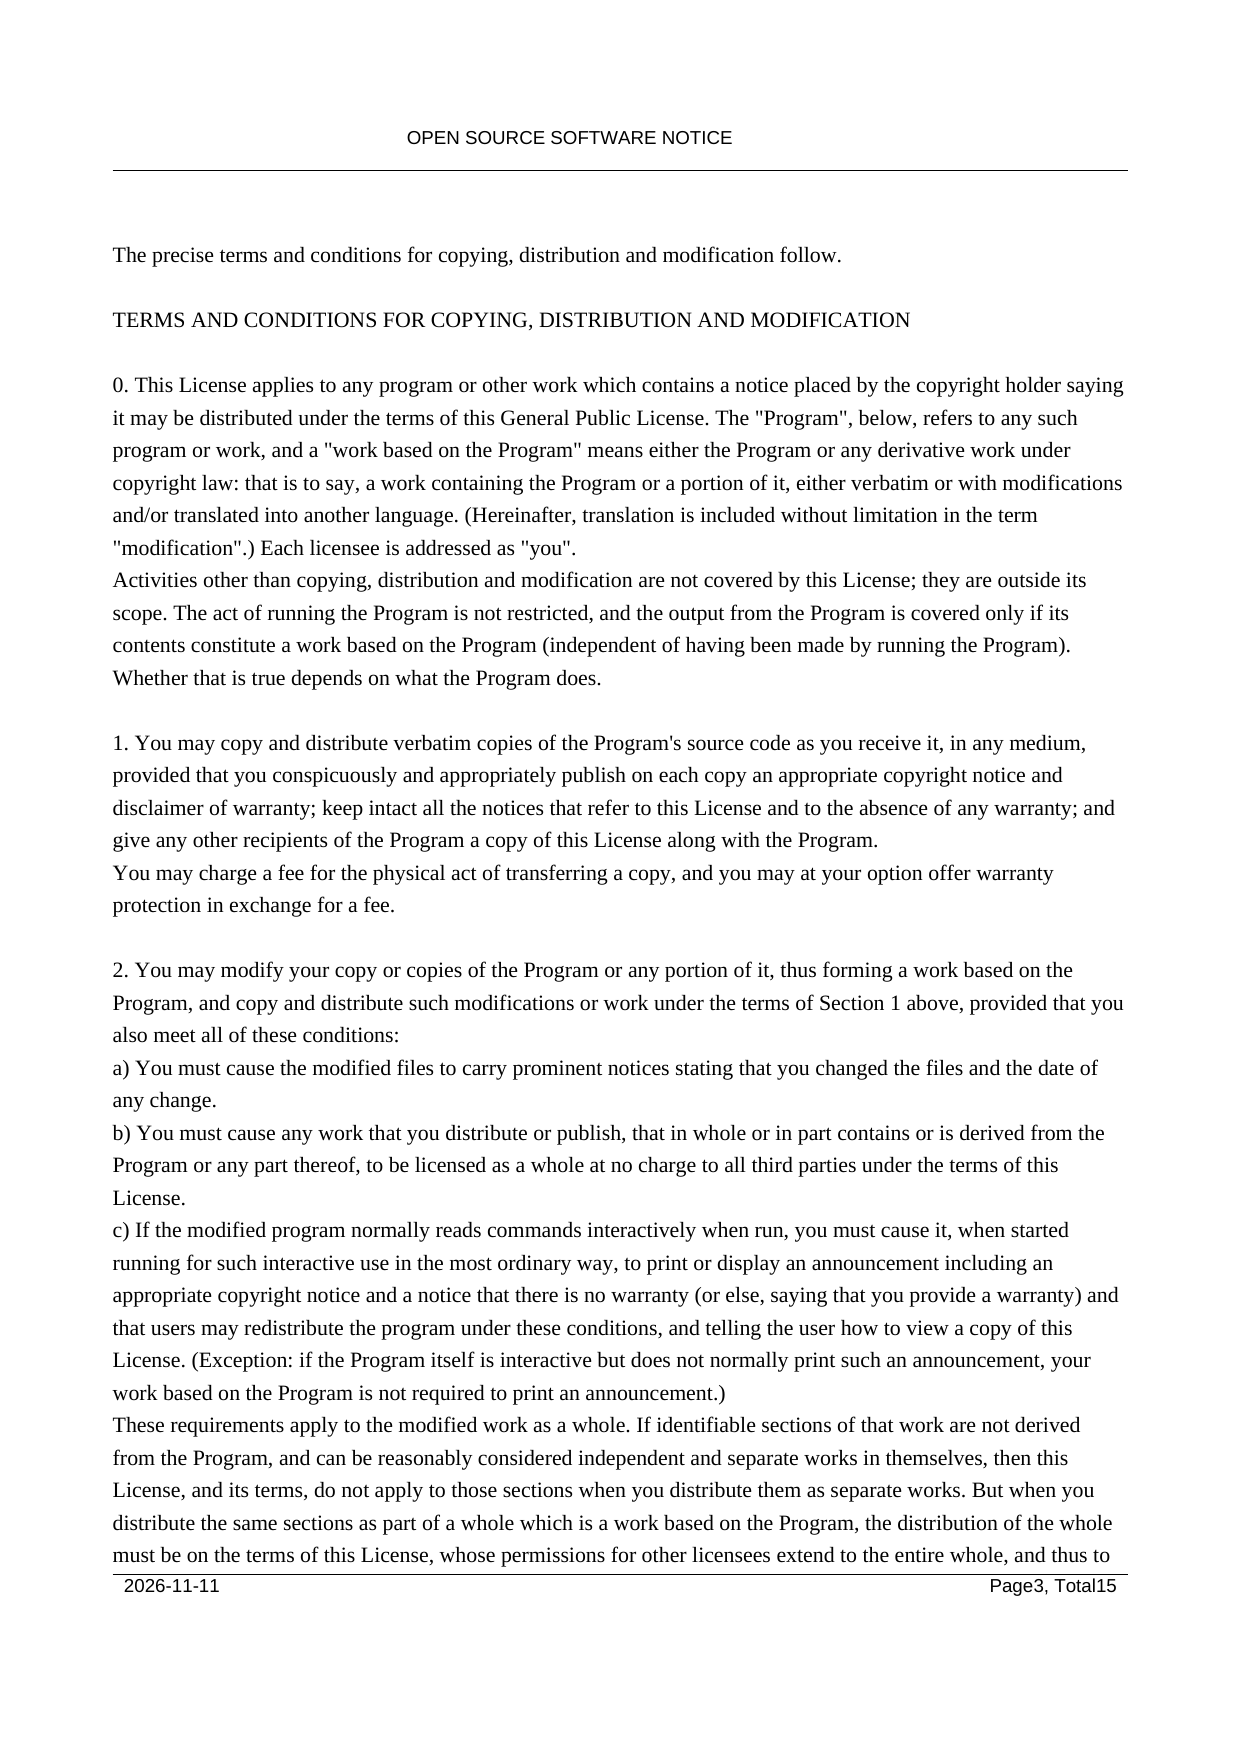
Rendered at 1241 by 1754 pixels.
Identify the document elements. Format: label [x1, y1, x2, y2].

text [112, 206, 1128, 1571]
